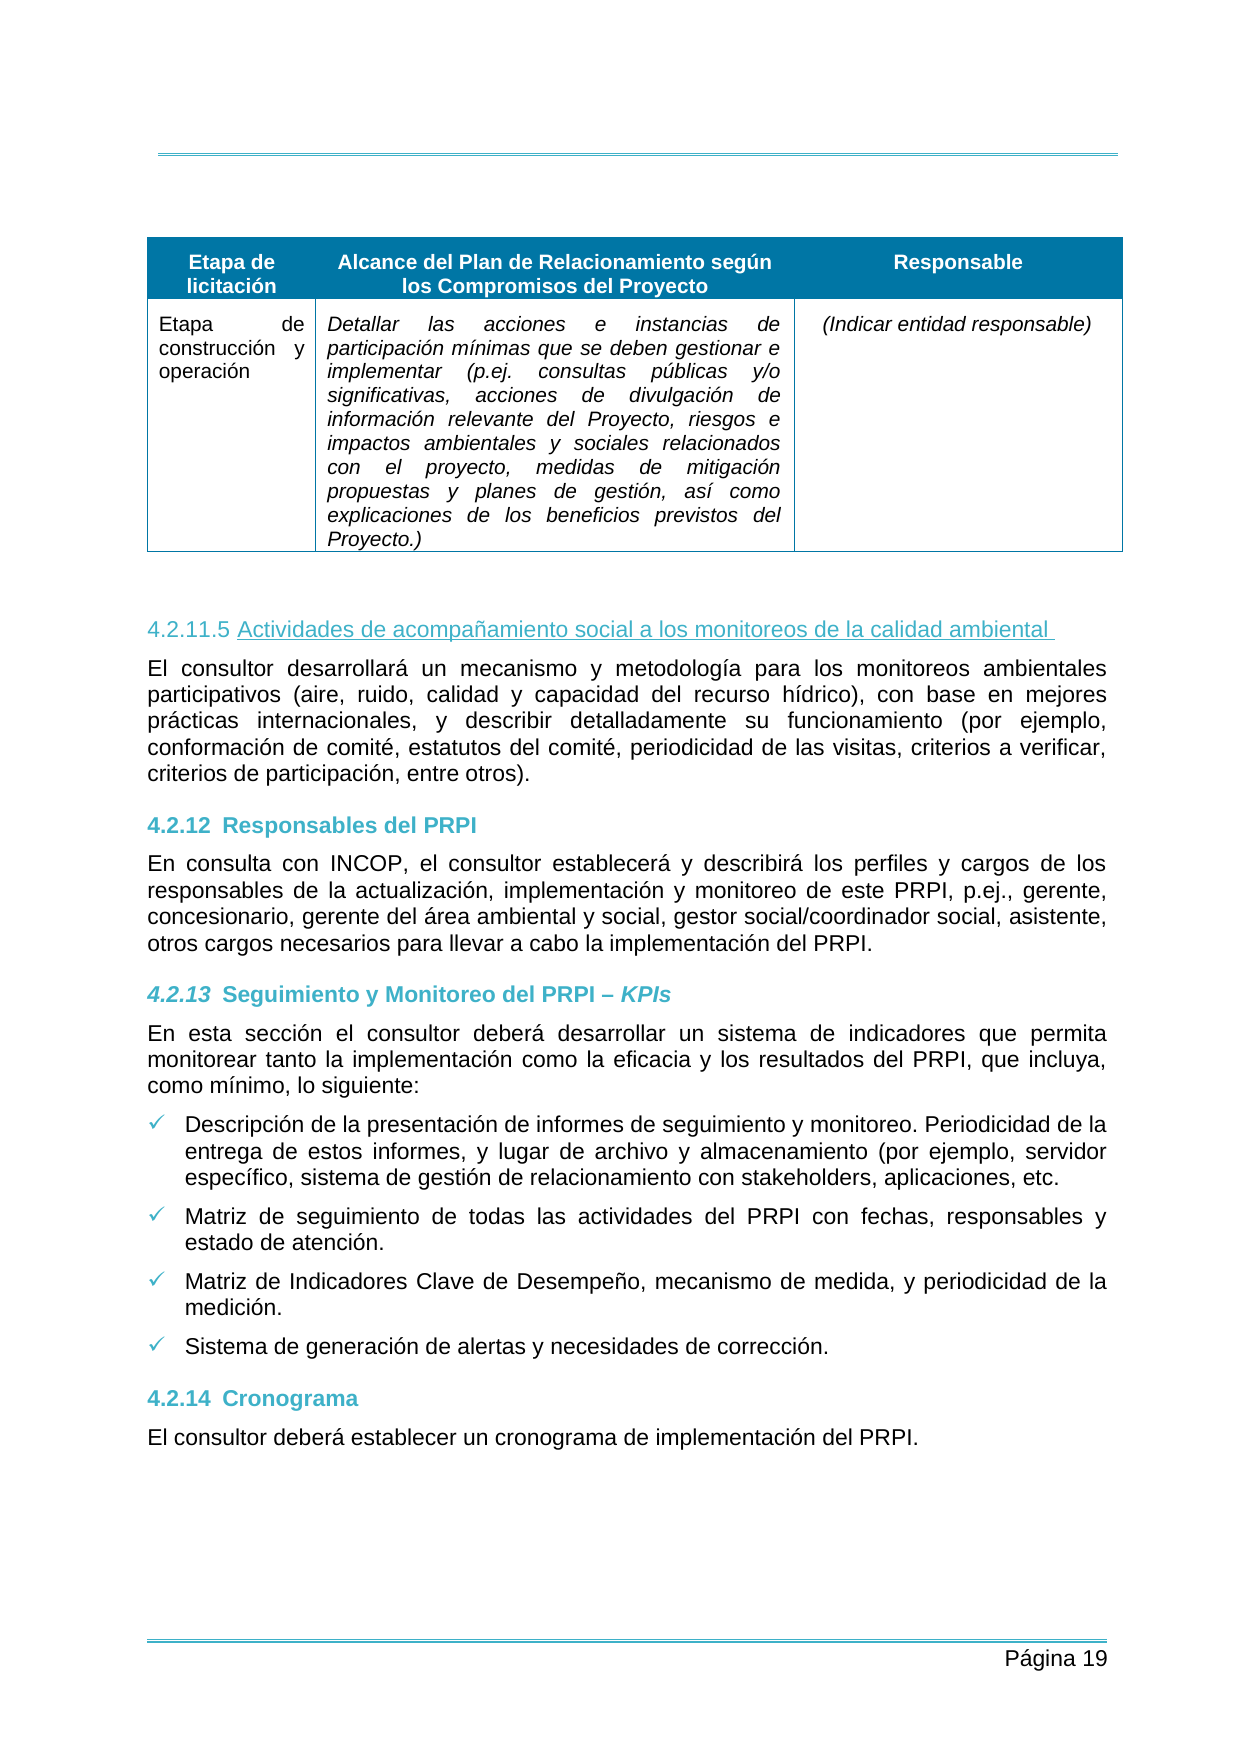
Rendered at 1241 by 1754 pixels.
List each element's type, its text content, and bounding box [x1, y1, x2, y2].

list Descripción de la presentación de informes de seguimiento y monitoreo. Periodicidad de la entrega de estos informes, y lugar de archivo y almacenamiento (por ejemplo, servidor específico, sistema de gestión de relacionamiento con stakeholders, aplicaciones, etc. [147, 1111, 1107, 1190]
text En esta sección el consultor deberá desarrollar un sistema de indicadores que permita monitorear tanto la implementación como la eficacia y los resultados del PRPI, que incluya, como mínimo, lo siguiente: [147, 1020, 1107, 1099]
table_cell Etapa de construcción y operación [148, 299, 315, 551]
table_header Responsable [795, 238, 1122, 298]
text El consultor desarrollará un mecanismo y metodología para los monitoreos ambientales participativos (aire, ruido, calidad y capacidad del recurso hídrico), con base en mejores prácticas internacionales, y describir detalladamente su funcionamiento (por ejemplo, conformación de comité, estatutos del comité, periodicidad de las visitas, criterios a verificar, criterios de participación, entre otros). [147, 655, 1107, 787]
subtitle Seguimiento y Monitoreo del PRPI – KPIs [147, 981, 1107, 1007]
subtitle Cronograma [147, 1384, 1107, 1411]
subtitle Responsables del PRPI [147, 812, 1107, 838]
list Matriz de seguimiento de todas las actividades del PRPI con fechas, responsables y estado de atención. [147, 1203, 1107, 1256]
text El consultor deberá establecer un cronograma de implementación del PRPI. [147, 1423, 1107, 1450]
list Matriz de Indicadores Clave de Desempeño, mecanismo de medida, y periodicidad de la medición. [147, 1268, 1107, 1321]
table_cell (Indicar entidad responsable) [795, 299, 1122, 551]
table_header Etapa de licitación [148, 238, 316, 298]
text En consulta con INCOP, el consultor establecerá y describirá los perfiles y cargos de los responsables de la actualización, implementación y monitoreo de este PRPI, p.ej., gerente, concesionario, gerente del área ambiental y social, gestor social/coordinador social, asistente, otros cargos necesarios para llevar a cabo la implementación del PRPI. [147, 850, 1107, 956]
subtitle Actividades de acompañamiento social a los monitoreos de la calidad ambiental [147, 616, 1107, 642]
table_cell Detallar las acciones e instancias de participación mínimas que se deben gestionar e implementar (p.ej. consultas públicas y/o significativas, acciones de divulgación de información relevante del Proyecto, riesgos e impactos ambientales y sociales relacionados con el proyecto, medidas de mitigación propuestas y planes de gestión, así como explicaciones de los beneficios previstos del Proyecto.) [316, 299, 794, 551]
table_header Alcance del Plan de Relacionamiento según los Compromisos del Proyecto [317, 238, 794, 298]
list Sistema de generación de alertas y necesidades de corrección. [147, 1333, 1107, 1359]
